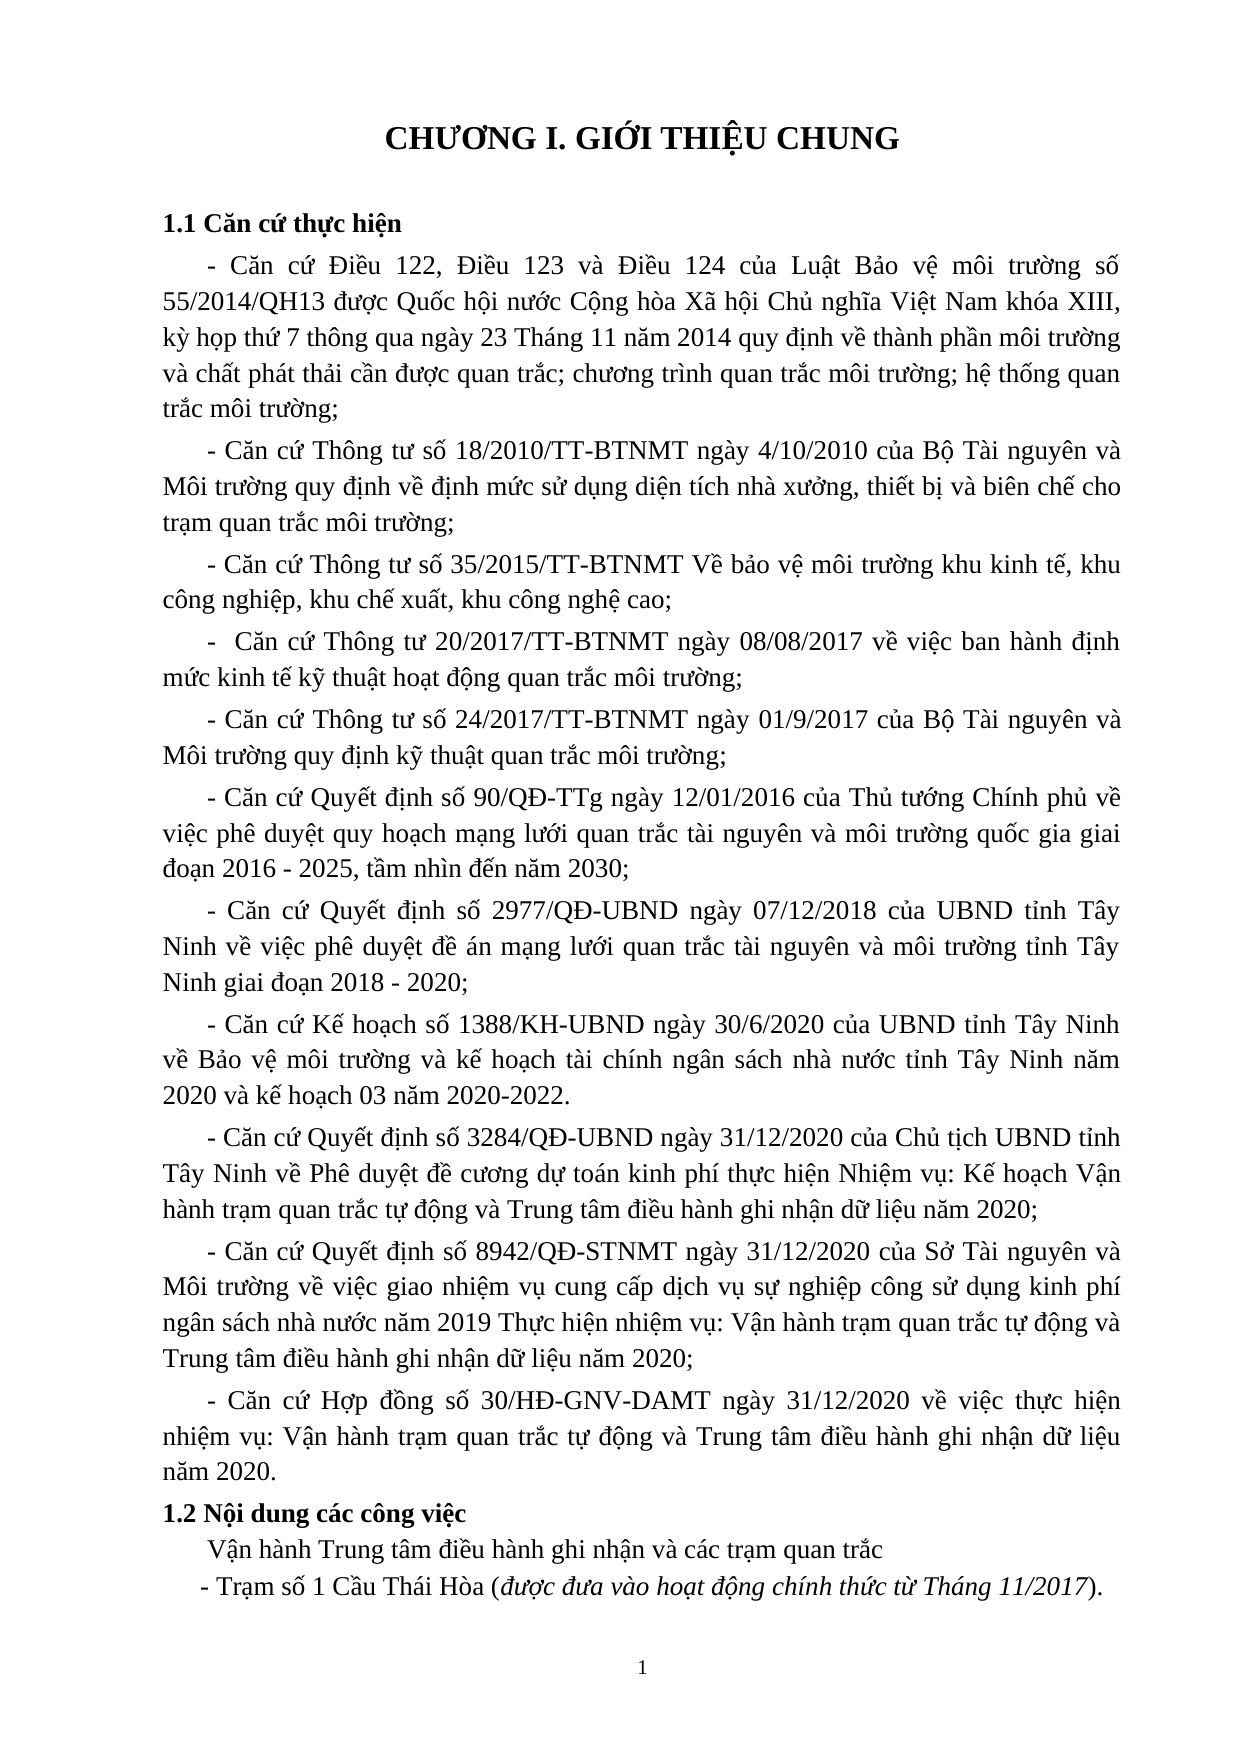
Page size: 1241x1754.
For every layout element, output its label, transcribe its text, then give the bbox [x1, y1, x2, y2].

text - Căn cứ Thông tư số 24/2017/TT-BTNMT ngày 01/9/2017 của Bộ Tài nguyên và Môi trường quy định kỹ thuật quan trắc môi trường; [162, 703, 1122, 770]
text - Căn cứ Thông tư 20/2017/TT-BTNMT ngày 08/08/2017 về việc ban hành định mức kinh tế kỹ thuật hoạt động quan trắc môi trường; [162, 626, 1121, 692]
subtitle 1.1 Căn cứ thực hiện [162, 207, 1122, 239]
text - Căn cứ Hợp đồng số 30/HĐ-GNV-DAMT ngày 31/12/2020 về việc thực hiện nhiệm vụ: Vận hành trạm quan trắc tự động và Trung tâm điều hành ghi nhận dữ liệu năm 2020. [162, 1384, 1122, 1486]
text - Căn cứ Kế hoạch số 1388/KH-UBND ngày 30/6/2020 của UBND tỉnh Tây Ninh về Bảo vệ môi trường và kế hoạch tài chính ngân sách nhà nước tỉnh Tây Ninh năm 2020 và kế hoạch 03 năm 2020-2022. [162, 1008, 1121, 1110]
text - Căn cứ Quyết định số 90/QĐ-TTg ngày 12/01/2016 của Thủ tướng Chính phủ về việc phê duyệt quy hoạch mạng lưới quan trắc tài nguyên và môi trường quốc gia giai đoạn 2016 - 2025, tầm nhìn đến năm 2030; [162, 781, 1121, 883]
text - Căn cứ Điều 122, Điều 123 và Điều 124 của Luật Bảo vệ môi trường số 55/2014/QH13 được Quốc hội nước Cộng hòa Xã hội Chủ nghĩa Việt Nam khóa XIII, kỳ họp thứ 7 thông qua ngày 23 Tháng 11 năm 2014 quy định về thành phần môi trường và chất phát thải cần được quan trắc; chương trình quan trắc môi trường; hệ thống quan trắc môi trường; [162, 249, 1121, 423]
text - Căn cứ Thông tư số 35/2015/TT-BTNMT Về bảo vệ môi trường khu kinh tế, khu công nghiệp, khu chế xuất, khu công nghệ cao; [162, 548, 1122, 615]
text - Căn cứ Thông tư số 18/2010/TT-BTNMT ngày 4/10/2010 của Bộ Tài nguyên và Môi trường quy định về định mức sử dụng diện tích nhà xưởng, thiết bị và biên chế cho trạm quan trắc môi trường; [162, 434, 1122, 537]
text Vận hành Trung tâm điều hành ghi nhận và các trạm quan trắc [162, 1533, 1122, 1564]
text - Căn cứ Quyết định số 2977/QĐ-UBND ngày 07/12/2018 của UBND tỉnh Tây Ninh về việc phê duyệt đề án mạng lưới quan trắc tài nguyên và môi trường tỉnh Tây Ninh giai đoạn 2018 - 2020; [162, 894, 1121, 997]
text - Trạm số 1 Cầu Thái Hòa (được đưa vào hoạt động chính thức từ Tháng 11/2017). [162, 1570, 1122, 1602]
text - Căn cứ Quyết định số 8942/QĐ-STNMT ngày 31/12/2020 của Sở Tài nguyên và Môi trường về việc giao nhiệm vụ cung cấp dịch vụ sự nghiệp công sử dụng kinh phí ngân sách nhà nước năm 2019 Thực hiện nhiệm vụ: Vận hành trạm quan trắc tự động và Trung tâm điều hành ghi nhận dữ liệu năm 2020; [162, 1235, 1122, 1373]
text - Căn cứ Quyết định số 3284/QĐ-UBND ngày 31/12/2020 của Chủ tịch UBND tỉnh Tây Ninh về Phê duyệt đề cương dự toán kinh phí thực hiện Nhiệm vụ: Kế hoạch Vận hành trạm quan trắc tự động và Trung tâm điều hành ghi nhận dữ liệu năm 2020; [162, 1121, 1122, 1224]
subtitle 1.2 Nội dung các công việc [162, 1497, 1122, 1528]
subtitle CHƯƠNG I. GIỚI THIỆU CHUNG [162, 118, 1122, 156]
